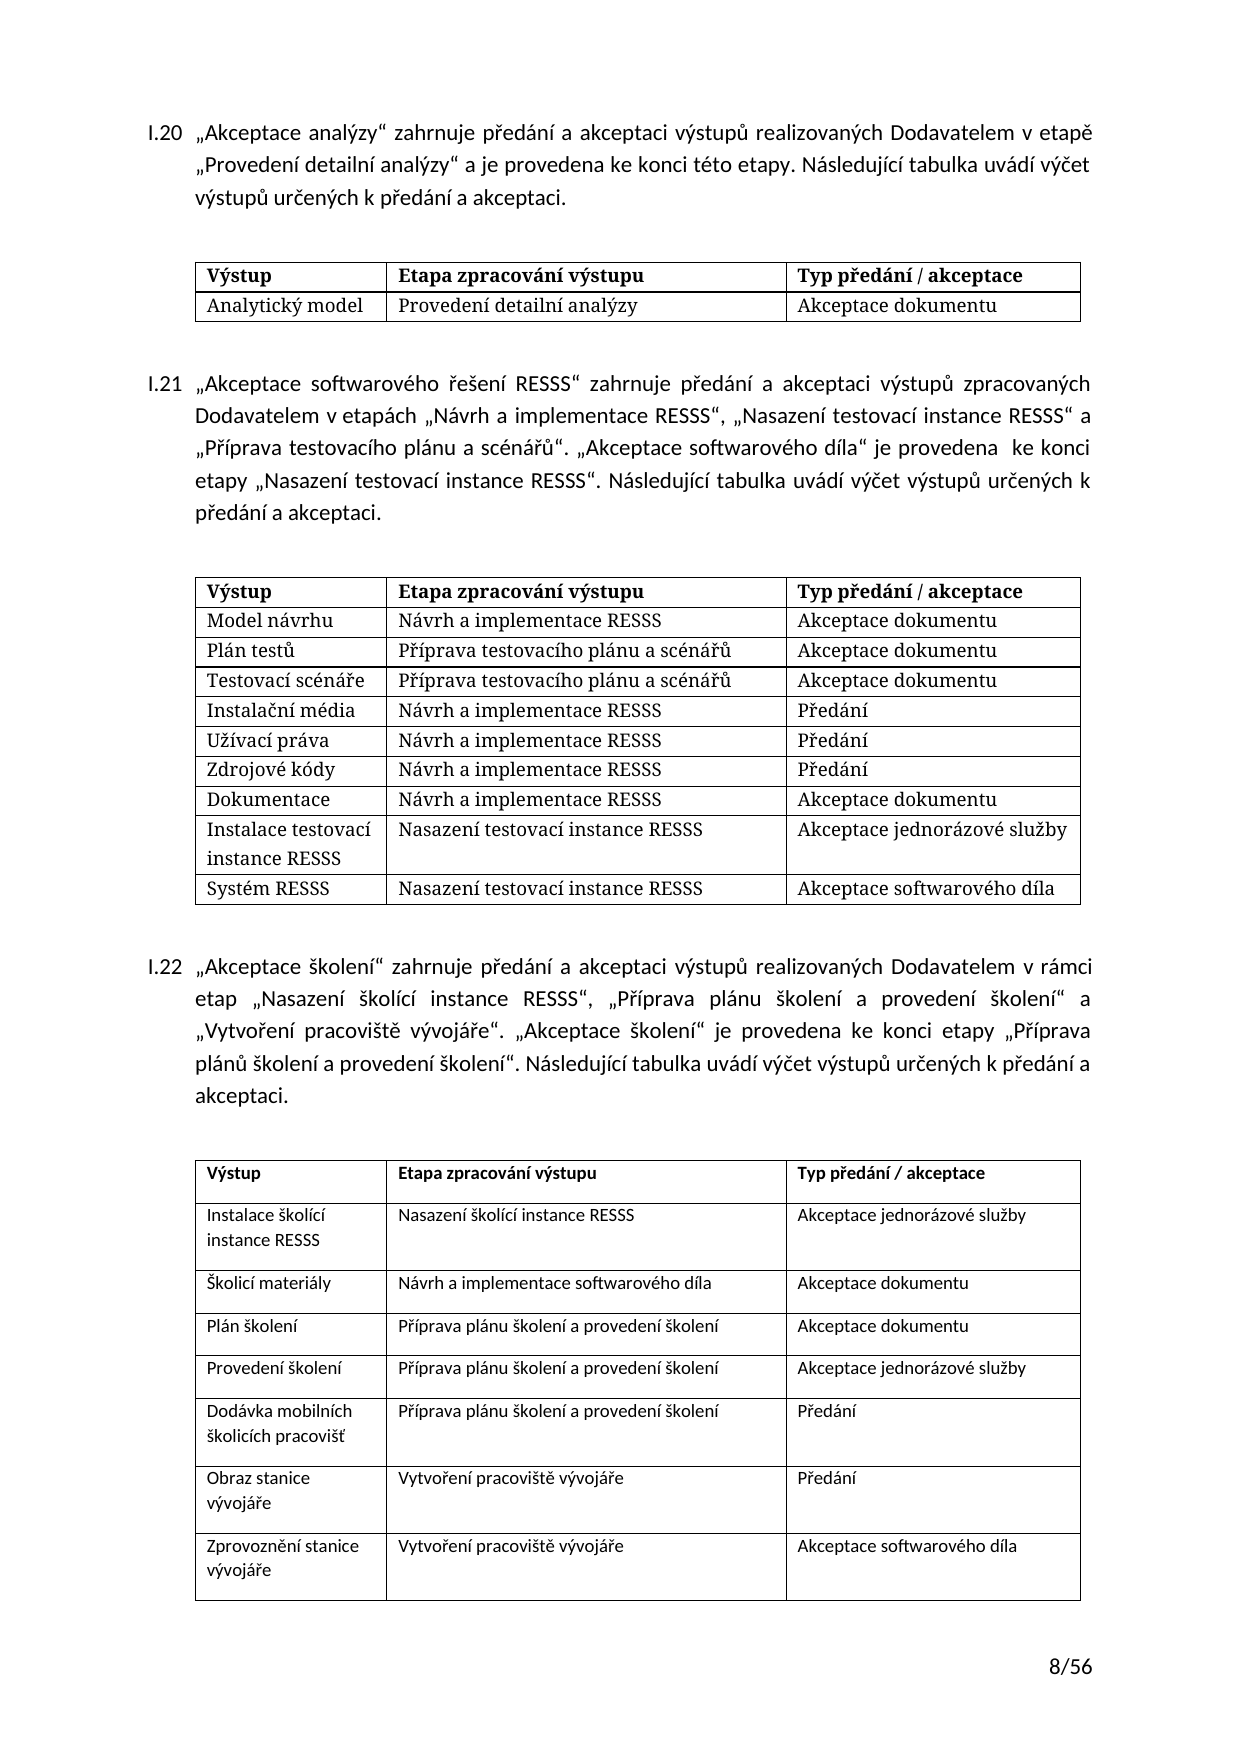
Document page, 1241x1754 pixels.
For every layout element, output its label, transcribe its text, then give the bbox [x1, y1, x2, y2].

table_cell Zdrojové kódy [196, 757, 386, 786]
table_cell Předání [787, 757, 1080, 786]
table_cell Akceptace dokumentu [787, 638, 1080, 666]
table_header Výstup [196, 1161, 386, 1203]
table_cell Školicí materiály [196, 1271, 386, 1313]
table_cell Nasazení testovací instance RESSS [387, 875, 786, 904]
table_cell Provedení školení [196, 1356, 386, 1398]
table_header Výstup [196, 263, 386, 291]
table_header Etapa zpracování výstupu [387, 1161, 786, 1203]
table_cell Instalační média [196, 697, 386, 726]
table_header Výstup [196, 578, 386, 607]
table_cell Návrh a implementace RESSS [387, 757, 786, 786]
table_cell Akceptace dokumentu [787, 668, 1080, 696]
table_cell Provedení detailní analýzy [387, 293, 786, 321]
table_cell Příprava testovacího plánu a scénářů [387, 638, 786, 666]
table_cell Obraz stanice vývojáře [196, 1467, 386, 1533]
table_cell Příprava testovacího plánu a scénářů [387, 668, 786, 696]
table_cell Předání [787, 1467, 1080, 1533]
table_cell Předání [787, 1399, 1080, 1466]
list „Akceptace analýzy“ zahrnuje předání a akceptaci výstupů realizovaných Dodavatelem v etapě „Provedení detailní analýzy“ a je provedena ke konci této etapy. Následující tabulka uvádí výčet výstupů určených k předání a akceptaci. [148, 118, 1093, 211]
list „Akceptace softwarového řešení RESSS“ zahrnuje předání a akceptaci výstupů zpracovaných Dodavatelem v etapách „Návrh a implementace RESSS“, „Nasazení testovací instance RESSS“ a „Příprava testovacího plánu a scénářů“. „Akceptace softwarového díla“ je provedena ke konci etapy „Nasazení testovací instance RESSS“. Následující tabulka uvádí výčet výstupů určených k předání a akceptaci. [148, 369, 1093, 526]
table_cell Užívací práva [196, 727, 386, 756]
table_cell Příprava plánu školení a provedení školení [387, 1399, 786, 1466]
table_cell Akceptace dokumentu [787, 787, 1080, 815]
table_cell Instalace testovací instance RESSS [196, 816, 386, 874]
table_cell Nasazení testovací instance RESSS [387, 816, 786, 874]
table_cell Dokumentace [196, 787, 386, 815]
table_cell Instalace školící instance RESSS [196, 1204, 386, 1270]
table_cell Plán školení [196, 1314, 386, 1355]
table_cell Model návrhu [196, 608, 386, 637]
table_cell Plán testů [196, 638, 386, 666]
table_cell Zprovoznění stanice vývojáře [196, 1534, 386, 1600]
table_cell Předání [787, 727, 1080, 756]
table_cell Návrh a implementace RESSS [387, 727, 786, 756]
table_cell Vytvoření pracoviště vývojáře [387, 1467, 786, 1533]
table_cell Návrh a implementace RESSS [387, 697, 786, 726]
table_cell Příprava plánu školení a provedení školení [387, 1356, 786, 1398]
table_cell Předání [787, 697, 1080, 726]
table_cell Akceptace jednorázové služby [787, 1204, 1080, 1270]
list „Akceptace školení“ zahrnuje předání a akceptaci výstupů realizovaných Dodavatelem v rámci etap „Nasazení školící instance RESSS“, „Příprava plánu školení a provedení školení“ a „Vytvoření pracoviště vývojáře“. „Akceptace školení“ je provedena ke konci etapy „Příprava plánů školení a provedení školení“. Následující tabulka uvádí výčet výstupů určených k předání a akceptaci. [148, 952, 1093, 1109]
table_cell Návrh a implementace RESSS [387, 608, 786, 637]
table_cell Systém RESSS [196, 875, 386, 904]
table_cell Akceptace softwarového díla [787, 1534, 1080, 1600]
table_cell Akceptace dokumentu [787, 1314, 1080, 1355]
table_header Etapa zpracování výstupu [387, 263, 786, 291]
table_cell Testovací scénáře [196, 668, 386, 696]
table_cell Akceptace jednorázové služby [787, 1356, 1080, 1398]
table_header Typ předání / akceptace [787, 263, 1080, 291]
table_cell Příprava plánu školení a provedení školení [387, 1314, 786, 1355]
table_cell Vytvoření pracoviště vývojáře [387, 1534, 786, 1600]
table_cell Akceptace jednorázové služby [787, 816, 1080, 874]
table_cell Akceptace dokumentu [787, 293, 1080, 321]
table_cell Návrh a implementace softwarového díla [387, 1271, 786, 1313]
table_header Typ předání / akceptace [787, 1161, 1080, 1203]
table_cell Akceptace dokumentu [787, 608, 1080, 637]
table_header Etapa zpracování výstupu [387, 578, 786, 607]
table_cell Nasazení školící instance RESSS [387, 1204, 786, 1270]
table_cell Dodávka mobilních školicích pracovišť [196, 1399, 386, 1466]
table_cell Návrh a implementace RESSS [387, 787, 786, 815]
table_header Typ předání / akceptace [787, 578, 1080, 607]
table_cell Akceptace softwarového díla [787, 875, 1080, 904]
table_cell Analytický model [196, 293, 386, 321]
table_cell Akceptace dokumentu [787, 1271, 1080, 1313]
